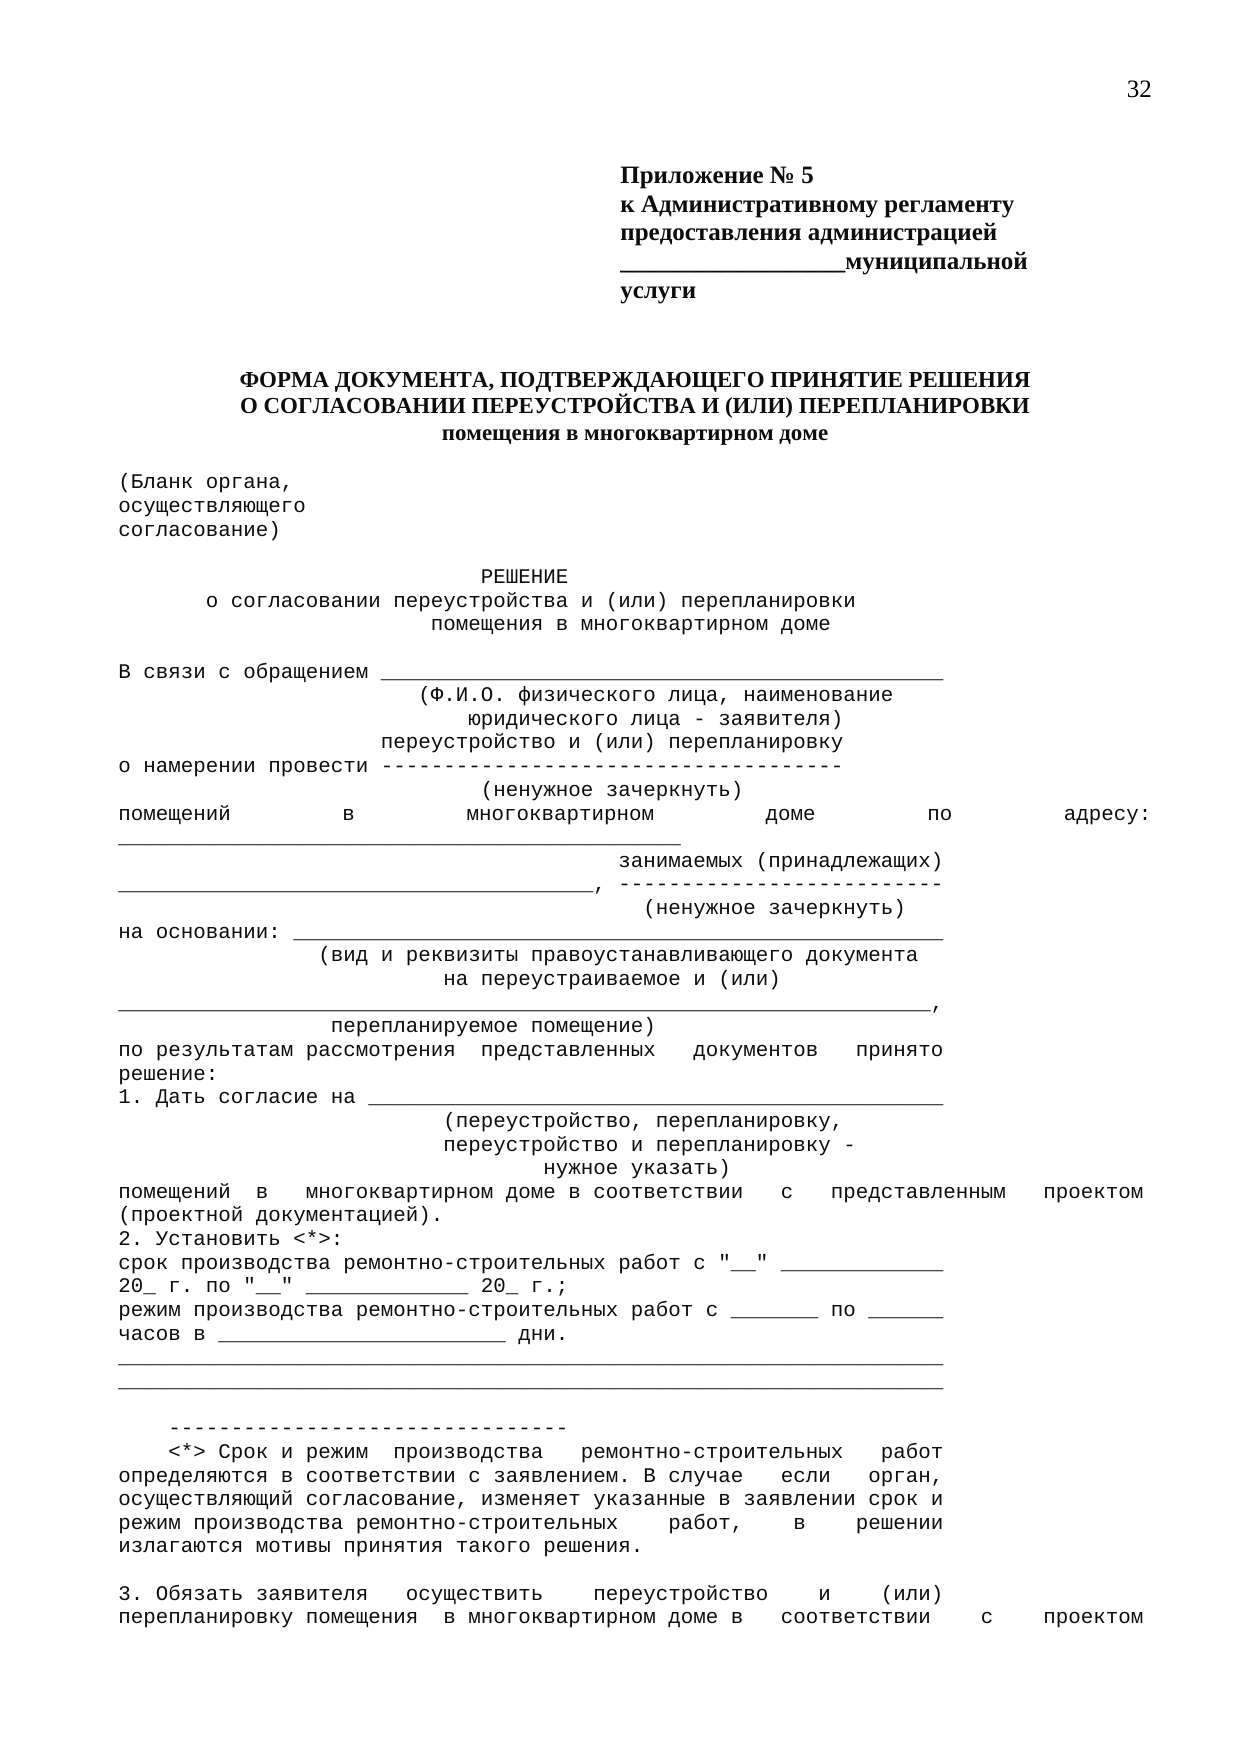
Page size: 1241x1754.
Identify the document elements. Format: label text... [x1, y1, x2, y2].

text режим производства ремонтно-строительных работ, в решении [118, 1512, 1152, 1536]
text переустройство и (или) перепланировку [118, 732, 1152, 755]
text определяются в соответствии с заявлением. В случае если орган, [118, 1464, 1152, 1488]
text о намерении провести ------------------------------------- [118, 755, 1152, 779]
text О СОГЛАСОВАНИИ ПЕРЕУСТРОЙСТВА И (ИЛИ) ПЕРЕПЛАНИРОВКИ [118, 392, 1152, 419]
text осуществляющий согласование, изменяет указанные в заявлении срок и [118, 1488, 1152, 1512]
text 3. Обязать заявителя осуществить переустройство и (или) [118, 1583, 1152, 1606]
text услуги [118, 275, 1190, 304]
text (Бланк органа, [118, 471, 1152, 495]
text о согласовании переустройства и (или) перепланировки [118, 590, 1152, 613]
text перепланируемое помещение) [118, 1015, 1152, 1039]
text (Ф.И.О. физического лица, наименование [118, 684, 1152, 708]
text занимаемых (принадлежащих) [118, 850, 1152, 873]
text помещения в многоквартирном доме [118, 419, 1152, 445]
text помещений в многоквартирном доме по адресу: _____________________________________________ [118, 802, 1152, 850]
text -------------------------------- [118, 1417, 1152, 1441]
text (ненужное зачеркнуть) [118, 897, 1152, 921]
text осуществляющего [118, 495, 1152, 519]
text помещения в многоквартирном доме [118, 613, 1152, 637]
text на основании: ____________________________________________________ [118, 921, 1152, 944]
text переустройство и перепланировку - [118, 1133, 1152, 1157]
text на переустраиваемое и (или) [118, 968, 1152, 992]
text нужное указать) [118, 1157, 1152, 1181]
text согласование) [118, 519, 1152, 542]
text В связи с обращением _____________________________________________ [118, 661, 1152, 684]
text ______________________________________, -------------------------- [118, 873, 1152, 897]
text Приложение № 5 [118, 160, 1190, 189]
text срок производства ремонтно-строительных работ с "__" _____________ [118, 1252, 1152, 1275]
text _________________________________________________________________, [118, 992, 1152, 1015]
text (вид и реквизиты правоустанавливающего документа [118, 944, 1152, 968]
text __________________________________________________________________ [118, 1346, 1152, 1370]
text 20_ г. по "__" _____________ 20_ г.; [118, 1275, 1152, 1299]
text __________________________________________________________________ [118, 1370, 1152, 1394]
text излагаются мотивы принятия такого решения. [118, 1536, 1152, 1559]
text ФОРМА ДОКУМЕНТА, ПОДТВЕРЖДАЮЩЕГО ПРИНЯТИЕ РЕШЕНИЯ [118, 366, 1152, 392]
text (ненужное зачеркнуть) [118, 779, 1152, 802]
text помещений в многоквартирном доме в соответствии с представленным проектом [118, 1181, 1152, 1204]
text решение: [118, 1063, 1152, 1086]
text __________________муниципальной [118, 246, 1190, 275]
text к Административному регламенту [118, 189, 1190, 217]
text (проектной документацией). [118, 1204, 1152, 1228]
text по результатам рассмотрения представленных документов принято [118, 1039, 1152, 1063]
text РЕШЕНИЕ [118, 566, 1152, 590]
text <*> Срок и режим производства ремонтно-строительных работ [118, 1441, 1152, 1464]
text юридического лица - заявителя) [118, 708, 1152, 732]
text 2. Установить <*>: [118, 1228, 1152, 1252]
text перепланировку помещения в многоквартирном доме в соответствии с проектом [118, 1606, 1152, 1630]
text режим производства ремонтно-строительных работ с _______ по ______ [118, 1299, 1152, 1323]
text 1. Дать согласие на ______________________________________________ [118, 1086, 1152, 1110]
text (переустройство, перепланировку, [118, 1110, 1152, 1133]
text предоставления администрацией [118, 217, 1190, 246]
text часов в _______________________ дни. [118, 1323, 1152, 1346]
